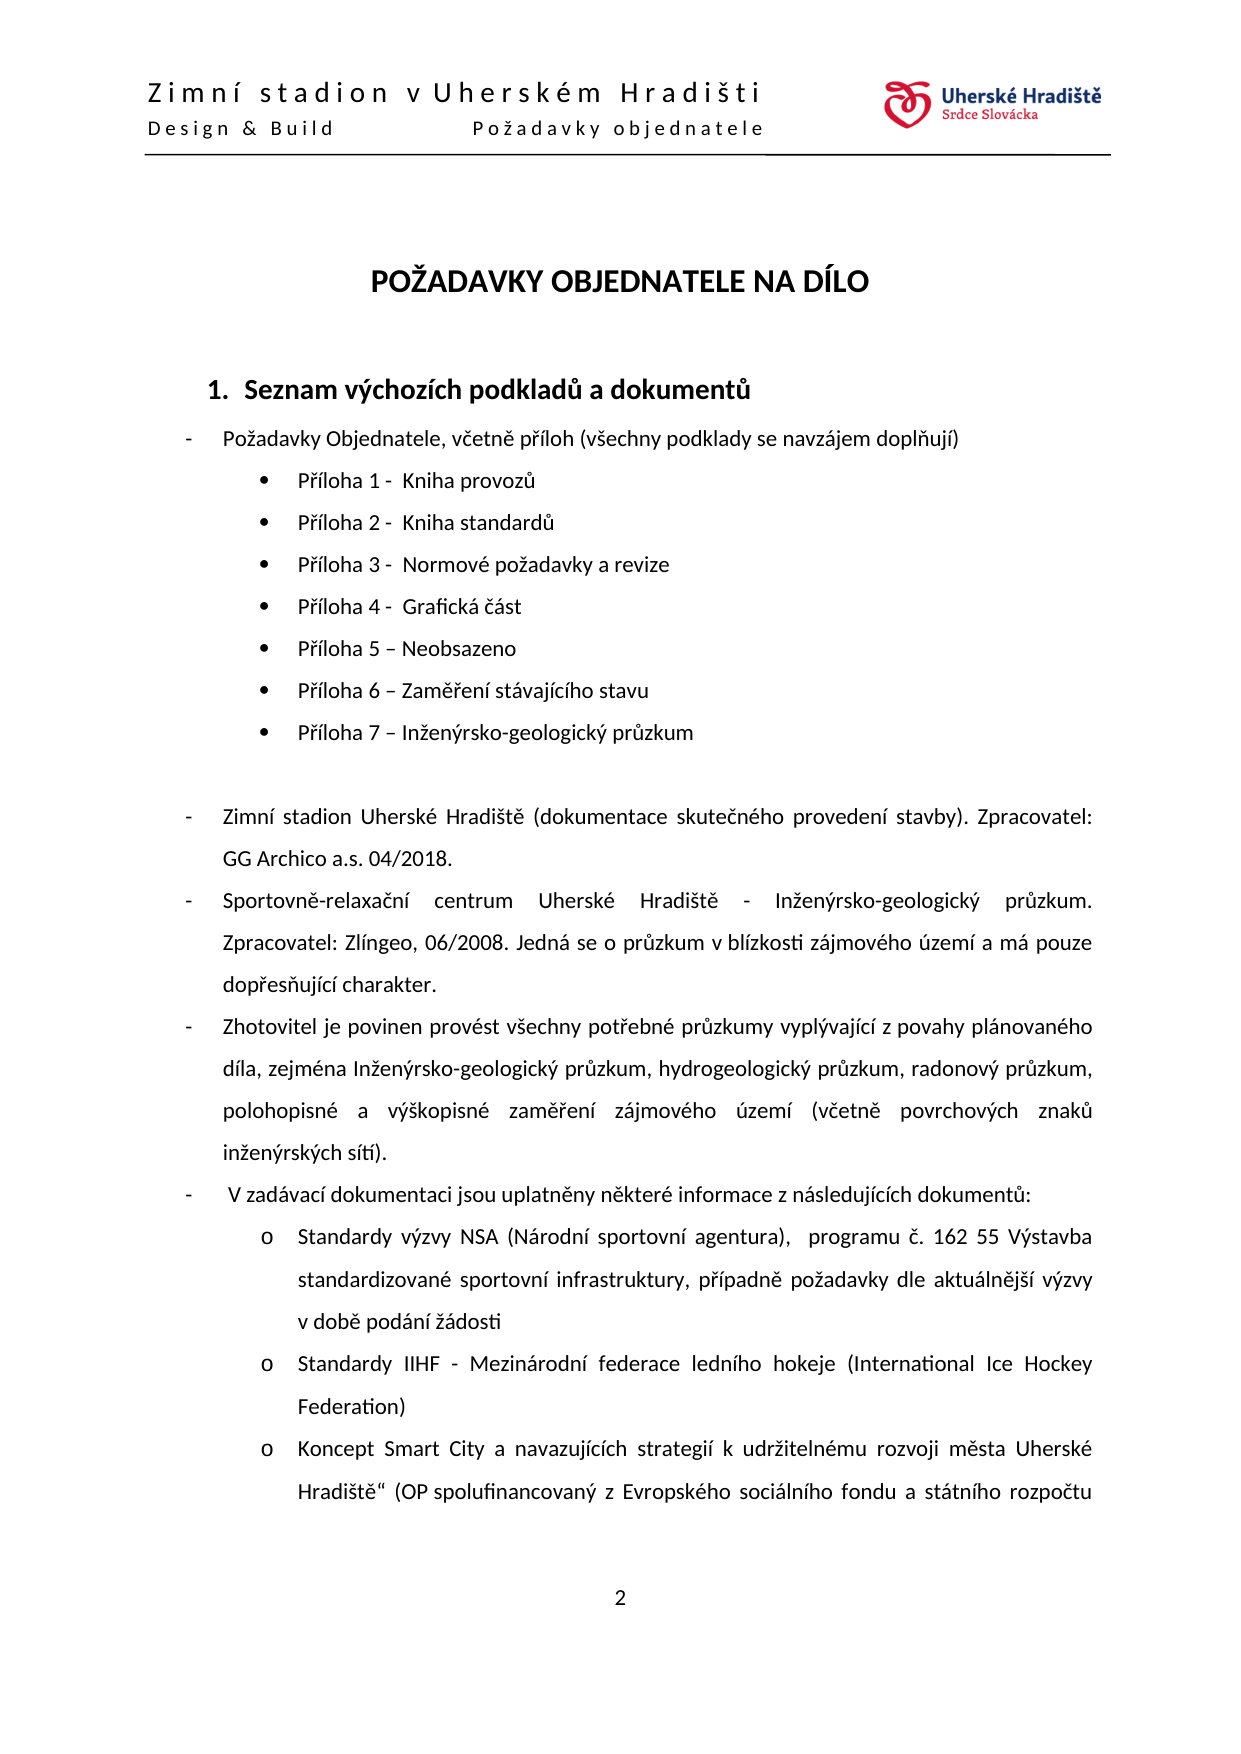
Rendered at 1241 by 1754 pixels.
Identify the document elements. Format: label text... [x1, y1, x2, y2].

list Příloha 6 – Zaměření stávajícího stavu [260, 676, 1093, 704]
list Standardy výzvy NSA (Národní sportovní agentura), programu č. 162 55 Výstavba standardizované sportovní infrastruktury, případně požadavky dle aktuálnější výzvy v době podání žádosti [260, 1222, 1093, 1335]
list Příloha 2 - Kniha standardů [260, 508, 1093, 536]
text POŽADAVKY OBJEDNATELE NA DÍLO [148, 260, 1093, 300]
list Požadavky Objednatele, včetně příloh (všechny podklady se navzájem doplňují) [185, 424, 1093, 452]
list Sportovně-relaxační centrum Uherské Hradiště - Inženýrsko-geologický průzkum. Zpracovatel: Zlíngeo, 06/2008. Jedná se o průzkum v blízkosti zájmového území a má pouze dopřesňující charakter. [185, 886, 1093, 998]
list Příloha 5 – Neobsazeno [260, 634, 1093, 662]
list V zadávací dokumentaci jsou uplatněny některé informace z následujících dokumentů: [185, 1180, 1093, 1208]
subtitle Seznam výchozích podkladů a dokumentů [207, 371, 1093, 406]
list Standardy IIHF - Mezinárodní federace ledního hokeje (International Ice Hockey Federation) [260, 1349, 1093, 1420]
list Zimní stadion Uherské Hradiště (dokumentace skutečného provedení stavby). Zpracovatel: GG Archico a.s. 04/2018. [185, 802, 1093, 872]
picture [873, 73, 1114, 139]
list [260, 1434, 1093, 1505]
list Příloha 3 - Normové požadavky a revize [260, 550, 1093, 578]
list Zhotovitel je povinen provést všechny potřebné průzkumy vyplývající z povahy plánovaného díla, zejména Inženýrsko-geologický průzkum, hydrogeologický průzkum, radonový průzkum, polohopisné a výškopisné zaměření zájmového území (včetně povrchových znaků inženýrských sítí). [185, 1012, 1093, 1166]
list Příloha 1 - Kniha provozů [260, 466, 1093, 494]
list Příloha 4 - Grafická část [260, 592, 1093, 620]
list Příloha 7 – Inženýrsko-geologický průzkum [260, 718, 1093, 746]
